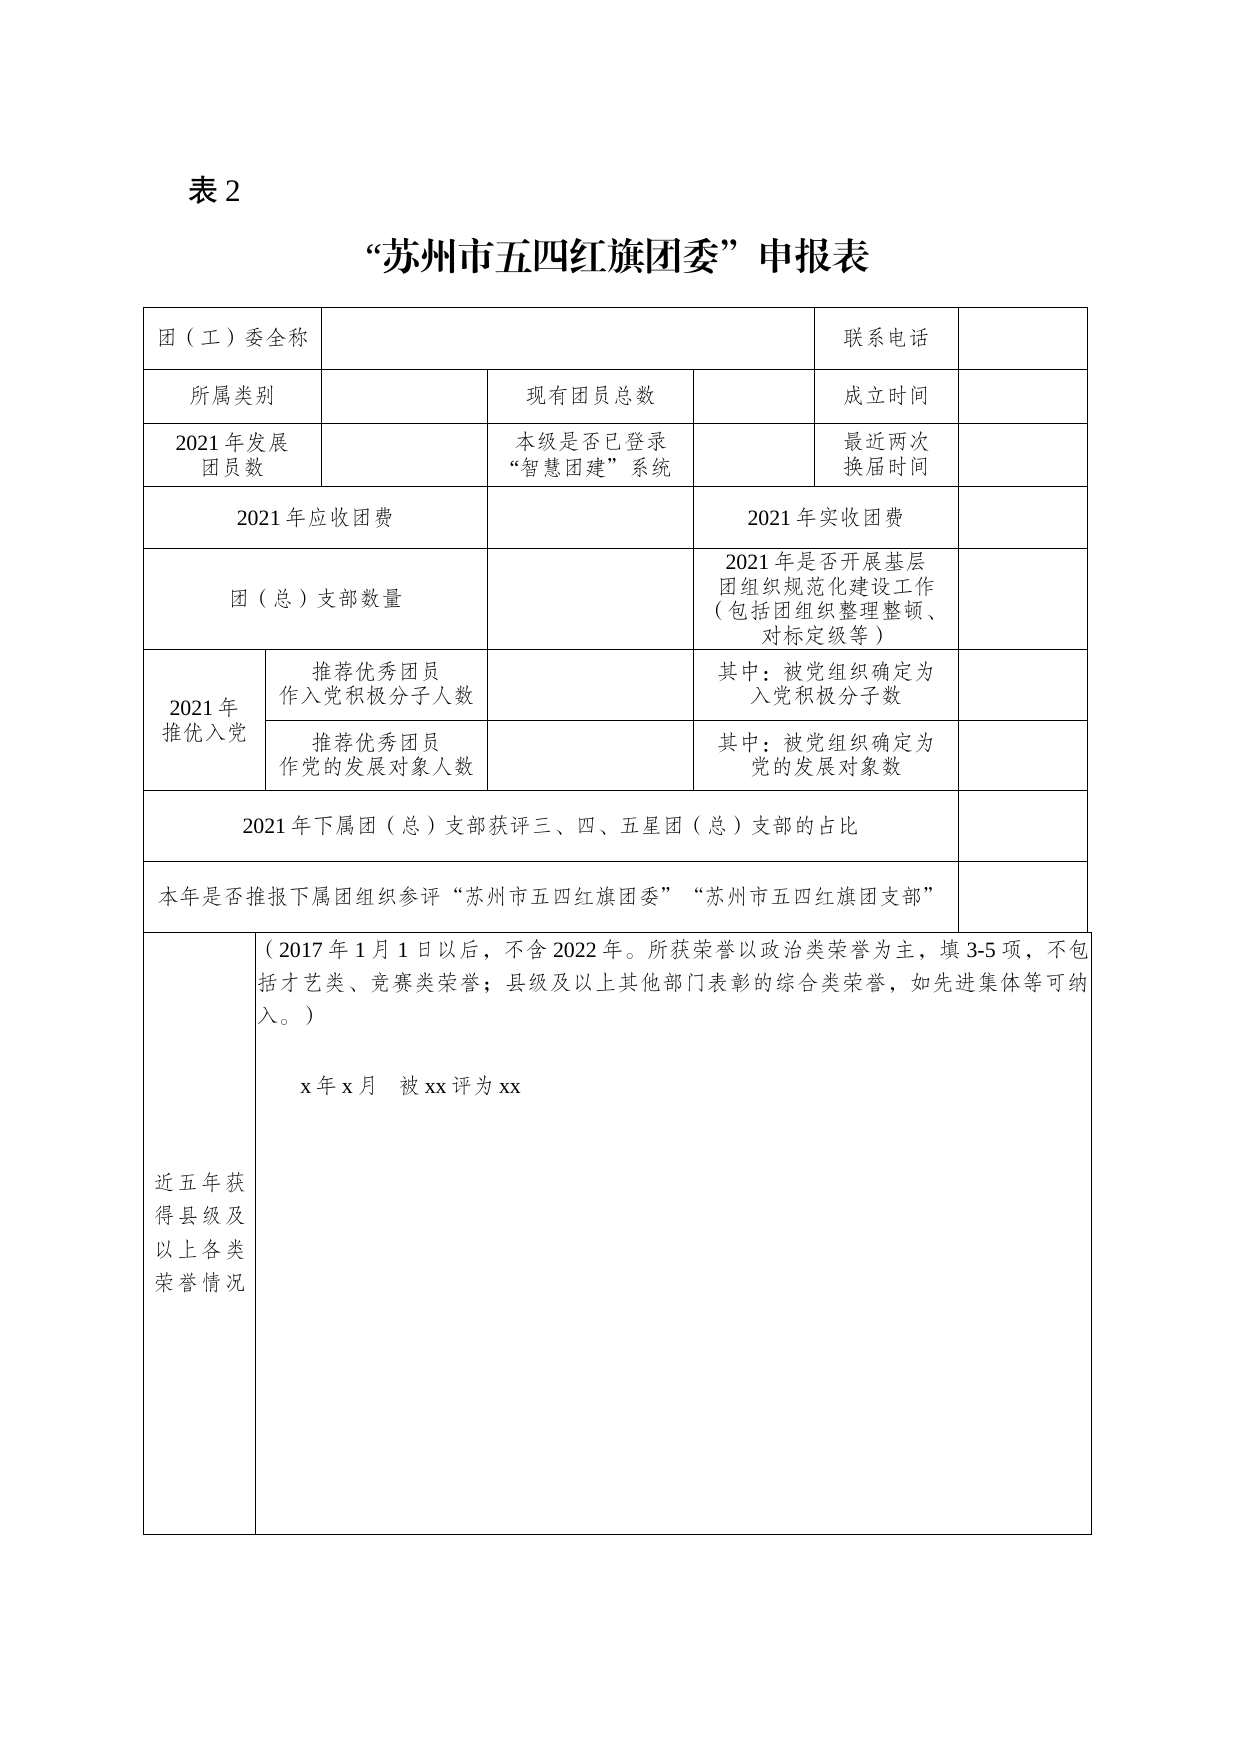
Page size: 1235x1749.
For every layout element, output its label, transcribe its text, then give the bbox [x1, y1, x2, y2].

table_cell 成立时间 [815, 370, 958, 423]
table_cell （2017年1月1日以后，不含2022年。所获荣誉以政治类荣誉为主，填3-5项，不包括才艺类、竞赛类荣誉；县级及以上其他部门表彰的综合类荣誉，如先进集体等可纳入。） x年x月 被xx评为xx [256, 933, 1091, 1534]
table_cell 推荐优秀团员 作入党积极分子人数 [266, 650, 487, 719]
table_cell [959, 549, 1087, 649]
table_cell 2021年发展 团员数 [144, 424, 321, 486]
table_cell 2021年实收团费 [694, 487, 958, 548]
table_cell [959, 370, 1087, 423]
table_header [322, 308, 814, 369]
table_cell 其中：被党组织确定为 党的发展对象数 [694, 721, 958, 790]
table_header 团（工）委全称 [144, 308, 321, 369]
table_cell 本级是否已登录 “智慧团建”系统 [488, 424, 693, 486]
table_cell [694, 424, 814, 486]
table_cell 所属类别 [144, 370, 321, 423]
table_cell 本年是否推报下属团组织参评“苏州市五四红旗团委”“苏州市五四红旗团支部” [144, 862, 958, 932]
text 表2 [187, 157, 1047, 224]
table_cell 2021年 推优入党 [144, 650, 265, 790]
table_cell [694, 370, 814, 423]
table_cell 2021年是否开展基层 团组织规范化建设工作 （包括团组织整理整顿、 对标定级等） [694, 549, 958, 649]
table_header 联系电话 [815, 308, 958, 369]
table_cell 团（总）支部数量 [144, 549, 487, 649]
table_cell 2021年下属团（总）支部获评三、四、五星团（总）支部的占比 [144, 791, 958, 861]
table_cell 推荐优秀团员 作党的发展对象人数 [266, 721, 487, 790]
table_cell [488, 549, 693, 649]
table_cell [959, 650, 1087, 719]
table_cell 其中：被党组织确定为 入党积极分子数 [694, 650, 958, 719]
table_cell [322, 370, 487, 423]
text “苏州市五四红旗团委”申报表 [187, 224, 1047, 291]
table_cell [488, 721, 693, 790]
table_cell [322, 424, 487, 486]
table_header [959, 308, 1087, 369]
table_cell [959, 424, 1087, 486]
table_cell [488, 650, 693, 719]
table_cell [959, 862, 1087, 932]
table_cell 现有团员总数 [488, 370, 693, 423]
table_cell [488, 487, 693, 548]
table_cell [959, 487, 1087, 548]
table_cell [959, 721, 1087, 790]
table_cell 2021年应收团费 [144, 487, 487, 548]
table_cell 近五年获得县级及以上各类荣誉情况 [144, 933, 255, 1534]
table_cell [959, 791, 1087, 861]
table_cell 最近两次 换届时间 [815, 424, 958, 486]
